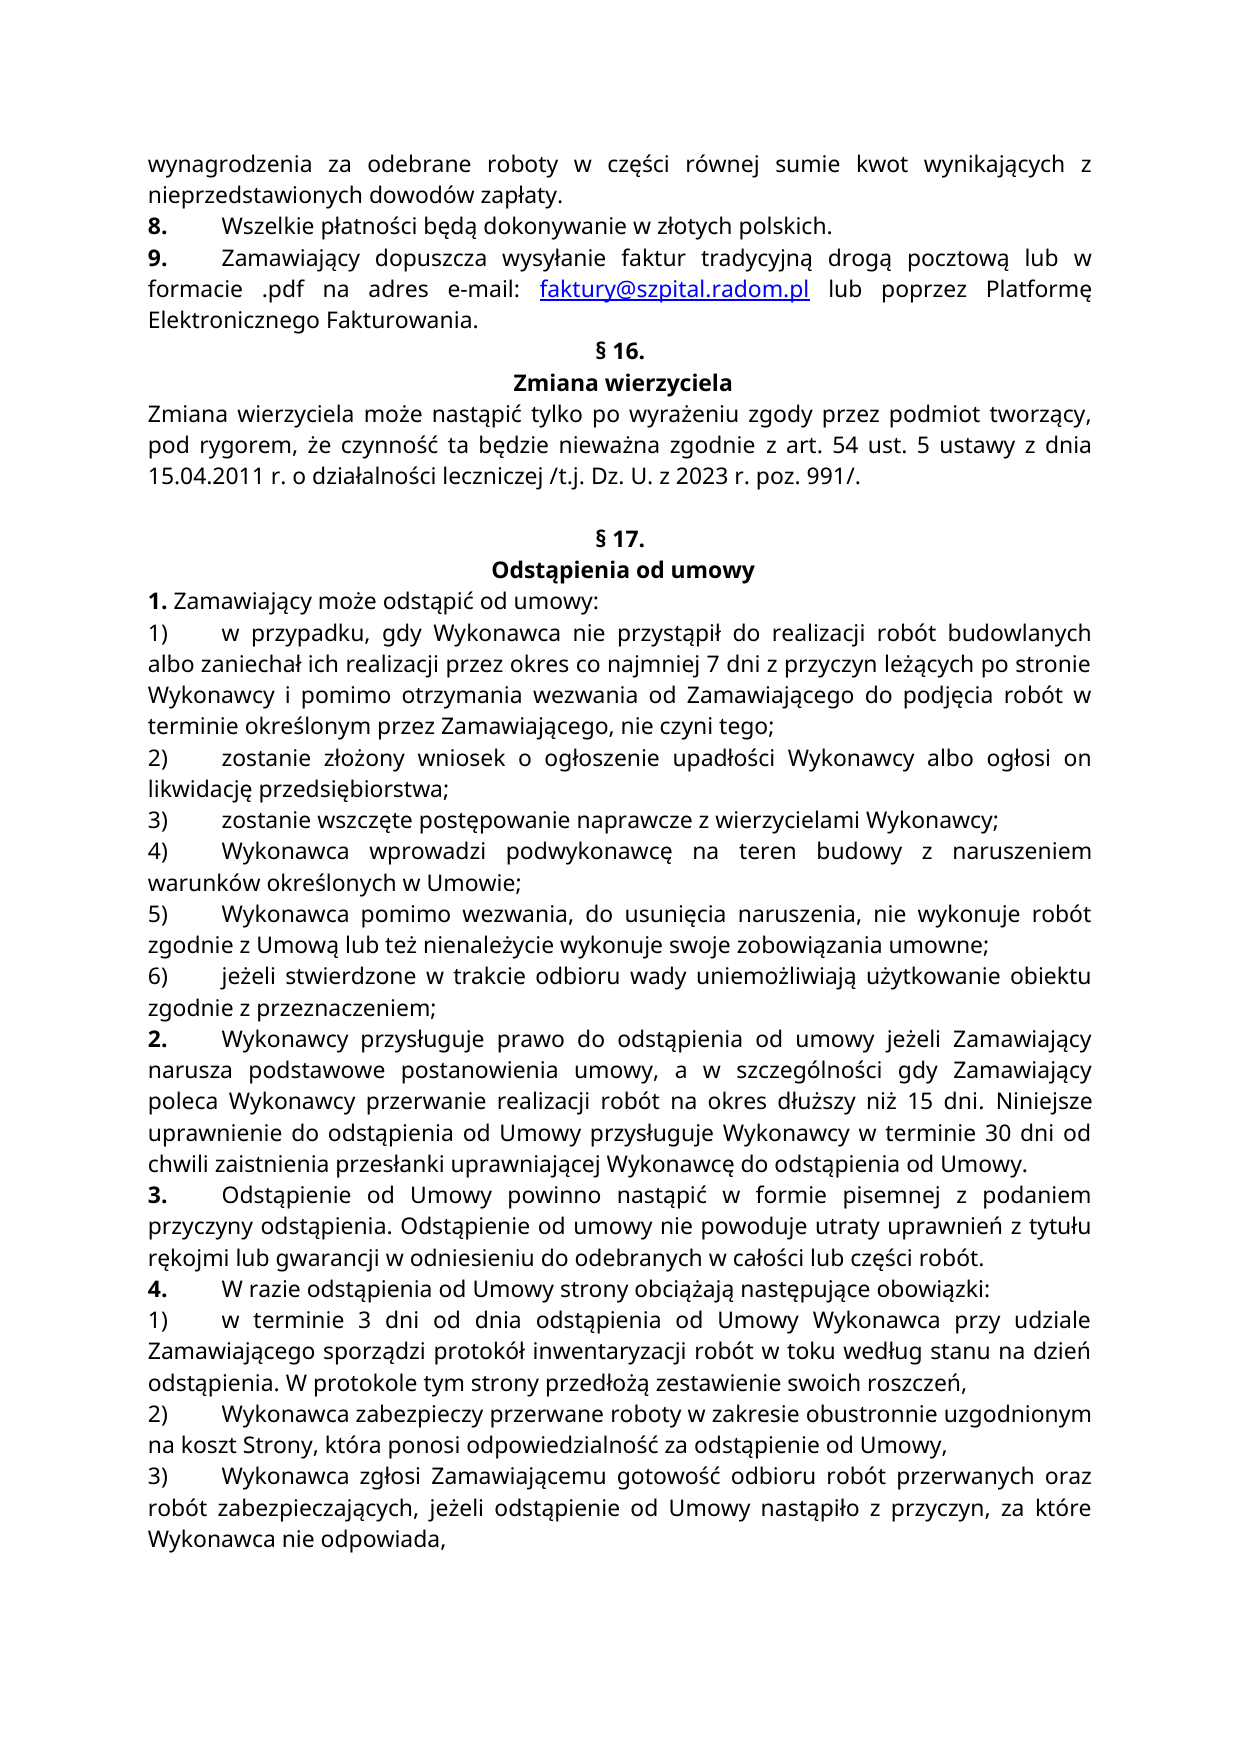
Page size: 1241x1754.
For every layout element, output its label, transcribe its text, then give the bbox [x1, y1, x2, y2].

list w przypadku, gdy Wykonawca nie przystąpił do realizacji robót budowlanych albo zaniechał ich realizacji przez okres co najmniej 7 dni z przyczyn leżących po stronie Wykonawcy i pomimo otrzymania wezwania od Zamawiającego do podjęcia robót w terminie określonym przez Zamawiającego, nie czyni tego; [148, 616, 1092, 741]
list W razie odstąpienia od Umowy strony obciążają następujące obowiązki: [148, 1273, 1092, 1304]
list Wykonawca wprowadzi podwykonawcę na teren budowy z naruszeniem warunków określonych w Umowie; [148, 835, 1092, 898]
list Wykonawcy przysługuje prawo do odstąpienia od umowy jeżeli Zamawiający narusza podstawowe postanowienia umowy, a w szczególności gdy Zamawiający poleca Wykonawcy przerwanie realizacji robót na okres dłuższy niż 15 dni. Niniejsze uprawnienie do odstąpienia od Umowy przysługuje Wykonawcy w terminie 30 dni od chwili zaistnienia przesłanki uprawniającej Wykonawcę do odstąpienia od Umowy. [148, 1023, 1092, 1179]
text Zmiana wierzyciela [148, 366, 1092, 398]
list zostanie złożony wniosek o ogłoszenie upadłości Wykonawcy albo ogłosi on likwidację przedsiębiorstwa; [148, 741, 1092, 804]
list Wszelkie płatności będą dokonywanie w złotych polskich. [148, 210, 1092, 241]
list Odstąpienie od Umowy powinno nastąpić w formie pisemnej z podaniem przyczyny odstąpienia. Odstąpienie od umowy nie powoduje utraty uprawnień z tytułu rękojmi lub gwarancji w odniesieniu do odebranych w całości lub części robót. [148, 1179, 1092, 1273]
list Wykonawca zabezpieczy przerwane roboty w zakresie obustronnie uzgodnionym na koszt Strony, która ponosi odpowiedzialność za odstąpienie od Umowy, [148, 1398, 1092, 1460]
list Wykonawca pomimo wezwania, do usunięcia naruszenia, nie wykonuje robót zgodnie z Umową lub też nienależycie wykonuje swoje zobowiązania umowne; [148, 898, 1092, 960]
list Zamawiający dopuszcza wysyłanie faktur tradycyjną drogą pocztową lub w formacie .pdf na adres e-mail: faktury@szpital.radom.pl lub poprzez Platformę Elektronicznego Fakturowania. [148, 241, 1092, 335]
text § 16. [148, 335, 1092, 366]
list Wykonawca zgłosi Zamawiającemu gotowość odbioru robót przerwanych oraz robót zabezpieczających, jeżeli odstąpienie od Umowy nastąpiło z przyczyn, za które Wykonawca nie odpowiada, [148, 1460, 1092, 1554]
text § 17. [148, 523, 1092, 554]
text Odstąpienia od umowy [148, 554, 1092, 585]
list zostanie wszczęte postępowanie naprawcze z wierzycielami Wykonawcy; [148, 804, 1092, 835]
list w terminie 3 dni od dnia odstąpienia od Umowy Wykonawca przy udziale Zamawiającego sporządzi protokół inwentaryzacji robót w toku według stanu na dzień odstąpienia. W protokole tym strony przedłożą zestawienie swoich roszczeń, [148, 1304, 1092, 1398]
text 1. Zamawiający może odstąpić od umowy: [148, 585, 1092, 616]
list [148, 148, 1092, 210]
text Zmiana wierzyciela może nastąpić tylko po wyrażeniu zgody przez podmiot tworzący, pod rygorem, że czynność ta będzie nieważna zgodnie z art. 54 ust. 5 ustawy z dnia 15.04.2011 r. o działalności leczniczej /t.j. Dz. U. z 2023 r. poz. 991/. [148, 398, 1092, 491]
list jeżeli stwierdzone w trakcie odbioru wady uniemożliwiają użytkowanie obiektu zgodnie z przeznaczeniem; [148, 960, 1092, 1023]
